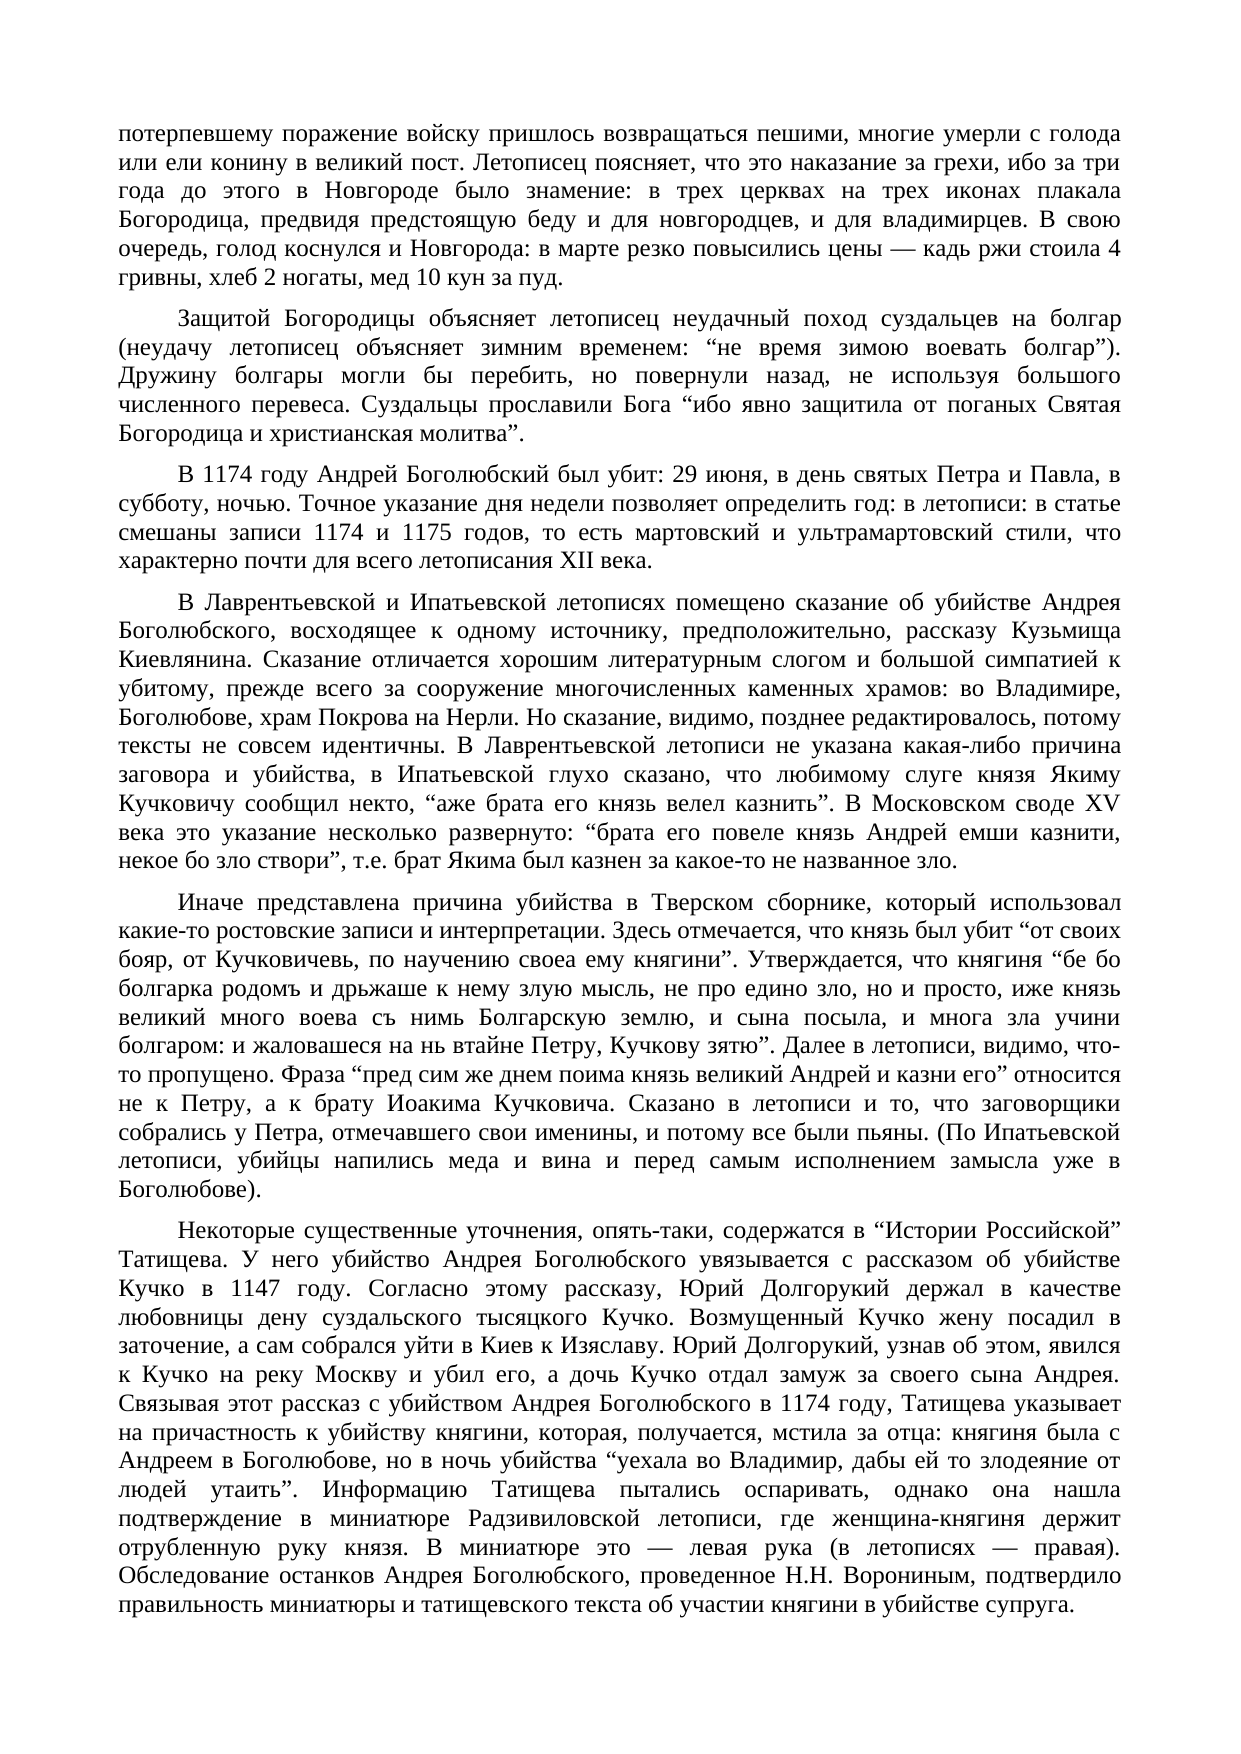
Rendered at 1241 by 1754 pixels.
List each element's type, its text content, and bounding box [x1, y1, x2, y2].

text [118, 118, 1122, 291]
text Защитой Богородицы объясняет летописец неудачный поход суздальцев на болгар (неудачу летописец объясняет зимним временем: “не время зимою воевать болгар”). Дружину болгары могли бы перебить, но повернули назад, не используя большого численного перевеса. Суздальцы прославили Бога “ибо явно защитила от поганых Святая Богородица и христианская молитва”. [118, 303, 1122, 447]
text Иначе представлена причина убийства в Тверском сборнике, который использовал какие-то ростовские записи и интерпретации. Здесь отмечается, что князь был убит “от своих бояр, от Кучковичевь, по научению своеа ему княгини”. Утверждается, что княгиня “бе бо болгарка родомъ и дрьжаше к нему злую мысль, не про едино зло, но и просто, иже князь великий много воева съ нимь Болгарскую землю, и сына посыла, и многа зла учини болгаром: и жаловашеся на нь втайне Петру, Кучкову зятю”. Далее в летописи, видимо, что-то пропущено. Фраза “пред сим же днем поима князь великий Андрей и казни его” относится не к Петру, а к брату Иоакима Кучковича. Сказано в летописи и то, что заговорщики собрались у Петра, отмечавшего свои именины, и потому все были пьяны. (По Ипатьевской летописи, убийцы напились меда и вина и перед самым исполнением замысла уже в Боголюбове). [118, 887, 1122, 1203]
text В 1174 году Андрей Боголюбский был убит: 29 июня, в день святых Петра и Павла, в субботу, ночью. Точное указание дня недели позволяет определить год: в летописи: в статье смешаны записи 1174 и 1175 годов, то есть мартовский и ультрамартовский стили, что характерно почти для всего летописания XII века. [118, 459, 1122, 574]
text Некоторые существенные уточнения, опять-таки, содержатся в “Истории Российской” Татищева. У него убийство Андрея Боголюбского увязывается с рассказом об убийстве Кучко в 1147 году. Согласно этому рассказу, Юрий Долгорукий держал в качестве любовницы дену суздальского тысяцкого Кучко. Возмущенный Кучко жену посадил в заточение, а сам собрался уйти в Киев к Изяславу. Юрий Долгорукий, узнав об этом, явился к Кучко на реку Москву и убил его, а дочь Кучко отдал замуж за своего сына Андрея. Связывая этот рассказ с убийством Андрея Боголюбского в 1174 году, Татищева указывает на причастность к убийству княгини, которая, получается, мстила за отца: княгиня была с Андреем в Боголюбове, но в ночь убийства “уехала во Владимир, дабы ей то злодеяние от людей утаить”. Информацию Татищева пытались оспаривать, однако она нашла подтверждение в миниатюре Радзивиловской летописи, где женщина-княгиня держит отрубленную руку князя. В миниатюре это — левая рука (в летописях — правая). Обследование останков Андрея Боголюбского, проведенное Н.Н. Ворониным, подтвердило правильность миниатюры и татищевского текста об участии княгини в убийстве супруга. [118, 1216, 1122, 1618]
text В Лаврентьевской и Ипатьевской летописях помещено сказание об убийстве Андрея Боголюбского, восходящее к одному источнику, предположительно, рассказу Кузьмища Киевлянина. Сказание отличается хорошим литературным слогом и большой симпатией к убитому, прежде всего за сооружение многочисленных каменных храмов: во Владимире, Боголюбове, храм Покрова на Нерли. Но сказание, видимо, позднее редактировалось, потому тексты не совсем идентичны. В Лаврентьевской летописи не указана какая-либо причина заговора и убийства, в Ипатьевской глухо сказано, что любимому слуге князя Якиму Кучковичу сообщил некто, “аже брата его князь велел казнить”. В Московском своде XV века это указание несколько развернуто: “брата его повеле князь Андрей емши казнити, некое бо зло створи”, т.е. брат Якима был казнен за какое-то не названное зло. [118, 587, 1122, 874]
